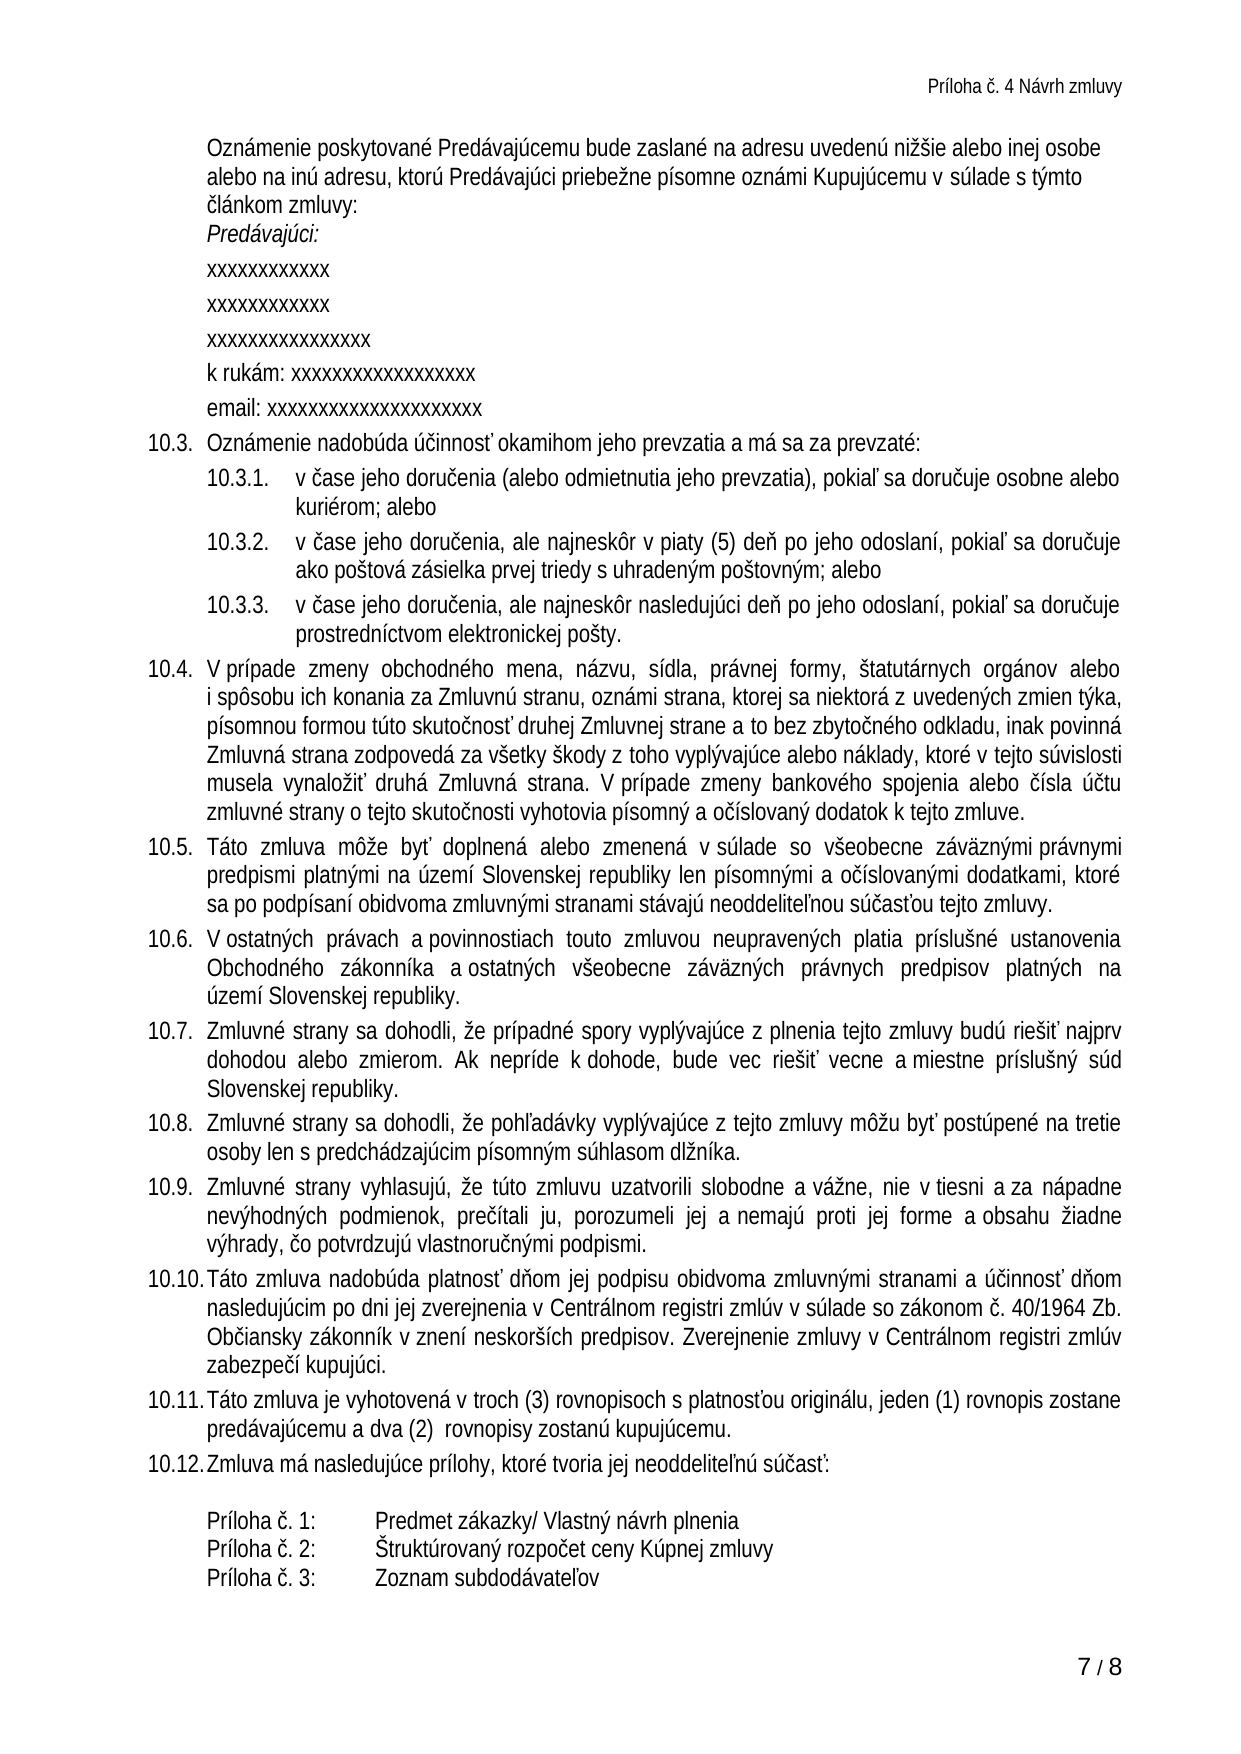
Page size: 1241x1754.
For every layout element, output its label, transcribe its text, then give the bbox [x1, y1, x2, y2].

list Zmluvné strany sa dohodli, že pohľadávky vyplývajúce z tejto zmluvy môžu byť postúpené na tretie osoby len s predchádzajúcim písomným súhlasom dlžníka. [148, 1108, 1122, 1166]
list Príloha č. 2: Štruktúrovaný rozpočet ceny Kúpnej zmluvy [207, 1534, 1122, 1563]
list v čase jeho doručenia (alebo odmietnutia jeho prevzatia), pokiaľ sa doručuje osobne alebo kuriérom; alebo [207, 463, 1122, 520]
list Zmluvné strany sa dohodli, že prípadné spory vyplývajúce z plnenia tejto zmluvy budú riešiť najprv dohodou alebo zmierom. Ak nepríde k dohode, bude vec riešiť vecne a miestne príslušný súd Slovenskej republiky. [148, 1016, 1122, 1102]
list Táto zmluva je vyhotovená v troch (3) rovnopisoch s platnosťou originálu, jeden (1) rovnopis zostane predávajúcemu a dva (2) rovnopisy zostanú kupujúcemu. [148, 1385, 1122, 1442]
list Príloha č. 1: Predmet zákazky/ Vlastný návrh plnenia [207, 1506, 1122, 1534]
text k rukám: xxxxxxxxxxxxxxxxxx [162, 358, 1122, 387]
text xxxxxxxxxxxx [162, 289, 1122, 317]
list Predávajúci: [162, 219, 1122, 247]
list xxxxxxxxxxxx [162, 254, 1122, 282]
list Príloha č. 3: Zoznam subdodávateľov [207, 1563, 1122, 1592]
list V prípade zmeny obchodného mena, názvu, sídla, právnej formy, štatutárnych orgánov alebo i spôsobu ich konania za Zmluvnú stranu, oznámi strana, ktorej sa niektorá z uvedených zmien týka, písomnou formou túto skutočnosť druhej Zmluvnej strane a to bez zbytočného odkladu, inak povinná Zmluvná strana zodpovedá za všetky škody z toho vyplývajúce alebo náklady, ktoré v tejto súvislosti musela vynaložiť druhá Zmluvná strana. V prípade zmeny bankového spojenia alebo čísla účtu zmluvné strany o tejto skutočnosti vyhotovia písomný a očíslovaný dodatok k tejto zmluve. [148, 654, 1122, 826]
list v čase jeho doručenia, ale najneskôr v piaty (5) deň po jeho odoslaní, pokiaľ sa doručuje ako poštová zásielka prvej triedy s uhradeným poštovným; alebo [207, 527, 1122, 584]
list Táto zmluva môže byť doplnená alebo zmenená v súlade so všeobecne záväznými právnymi predpismi platnými na území Slovenskej republiky len písomnými a očíslovanými dodatkami, ktoré sa po podpísaní obidvoma zmluvnými stranami stávajú neoddeliteľnou súčasťou tejto zmluvy. [148, 832, 1122, 918]
list Zmluva má nasledujúce prílohy, ktoré tvoria jej neoddeliteľnú súčasť: [148, 1448, 1122, 1477]
list v čase jeho doručenia, ale najneskôr nasledujúci deň po jeho odoslaní, pokiaľ sa doručuje prostredníctvom elektronickej pošty. [207, 590, 1122, 647]
text xxxxxxxxxxxxxxxx [162, 323, 1122, 352]
list Zmluvné strany vyhlasujú, že túto zmluvu uzatvorili slobodne a vážne, nie v tiesni a za nápadne nevýhodných podmienok, prečítali ju, porozumeli jej a nemajú proti jej forme a obsahu žiadne výhrady, čo potvrdzujú vlastnoručnými podpismi. [148, 1172, 1122, 1258]
list V ostatných právach a povinnostiach touto zmluvou neupravených platia príslušné ustanovenia Obchodného zákonníka a ostatných všeobecne záväzných právnych predpisov platných na území Slovenskej republiky. [148, 924, 1122, 1010]
text email: xxxxxxxxxxxxxxxxxxxxx [148, 393, 1122, 422]
text Oznámenie poskytované Predávajúcemu bude zaslané na adresu uvedenú nižšie alebo inej osobe alebo na inú adresu, ktorú Predávajúci priebežne písomne oznámi Kupujúcemu v súlade s týmto článkom zmluvy: [148, 133, 1122, 219]
list Táto zmluva nadobúda platnosť dňom jej podpisu obidvoma zmluvnými stranami a účinnosť dňom nasledujúcim po dni jej zverejnenia v Centrálnom registri zmlúv v súlade so zákonom č. 40/1964 Zb. Občiansky zákonník v znení neskorších predpisov. Zverejnenie zmluvy v Centrálnom registri zmlúv zabezpečí kupujúci. [148, 1264, 1122, 1379]
list Oznámenie nadobúda účinnosť okamihom jeho prevzatia a má sa za prevzaté: [148, 428, 1122, 457]
